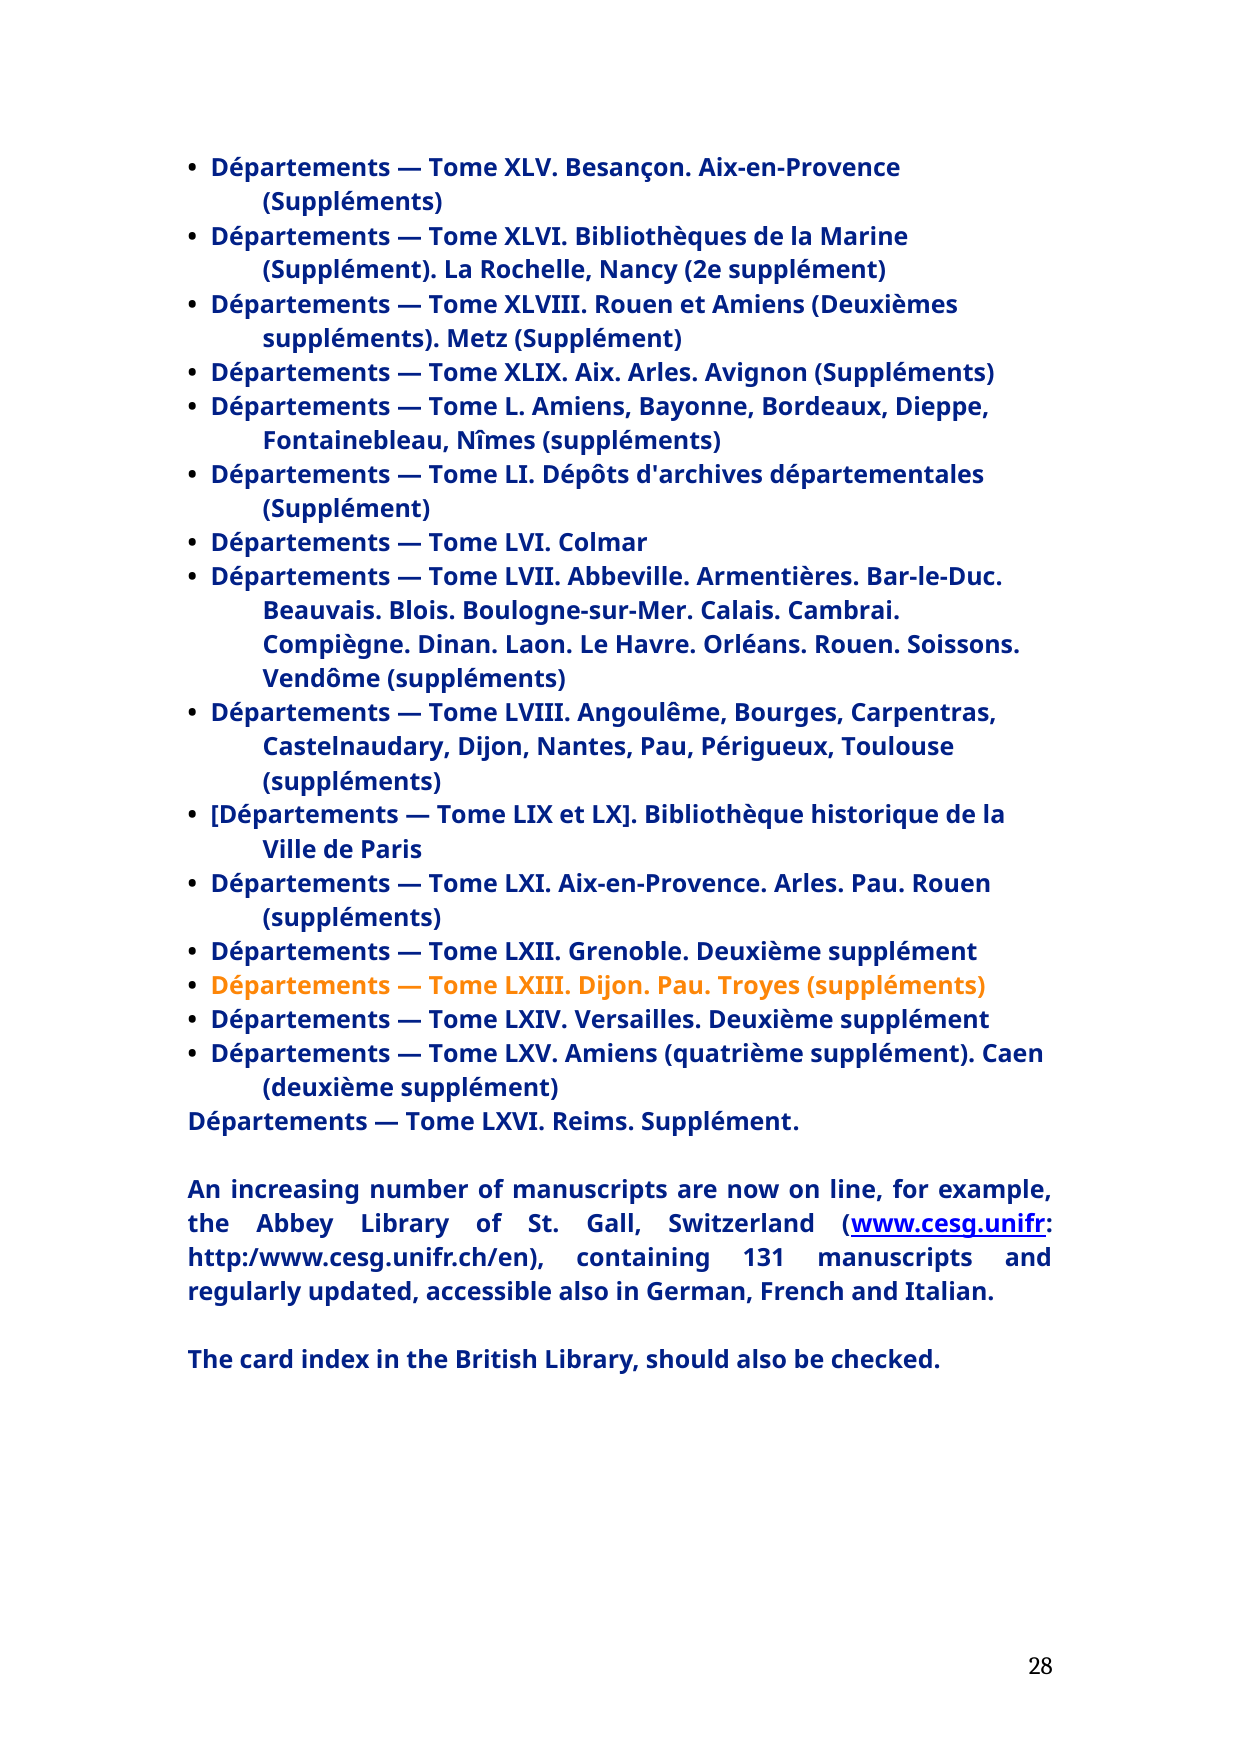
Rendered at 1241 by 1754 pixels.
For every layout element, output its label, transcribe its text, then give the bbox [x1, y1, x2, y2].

list [Départements — Tome LIX et LX]. Bibliothèque historique de la Ville de Paris [187, 797, 1053, 865]
text Départements — Tome LXVI. Reims. Supplément. [187, 1104, 1053, 1138]
list Départements — Tome L. Amiens, Bayonne, Bordeaux, Dieppe, Fontainebleau, Nîmes (suppléments) [187, 388, 1053, 457]
list Départements — Tome LI. Dépôts d'archives départementales (Supplément) [187, 457, 1053, 525]
list Départements — Tome LXI. Aix-en-Provence. Arles. Pau. Rouen (suppléments) [187, 865, 1053, 933]
list Départements — Tome LXIV. Versailles. Deuxième supplément [187, 1002, 1053, 1036]
list Départements — Tome XLV. Besançon. Aix-en-Provence (Suppléments) [187, 150, 1053, 218]
text The card index in the British Library, should also be checked. [187, 1342, 1053, 1376]
list Départements — Tome LXII. Grenoble. Deuxième supplément [187, 933, 1053, 967]
list Départements — Tome LXIII. Dijon. Pau. Troyes (suppléments) [187, 967, 1053, 1002]
list Départements — Tome LVI. Colmar [187, 525, 1053, 559]
list Départements — Tome LXV. Amiens (quatrième supplément). Caen (deuxième supplément) [187, 1036, 1053, 1104]
list Départements — Tome LVII. Abbeville. Armentières. Bar-le-Duc. Beauvais. Blois. Boulogne-sur-Mer. Calais. Cambrai. Compiègne. Dinan. Laon. Le Havre. Orléans. Rouen. Soissons. Vendôme (suppléments) [187, 559, 1053, 695]
list Départements — Tome XLIX. Aix. Arles. Avignon (Suppléments) [187, 354, 1053, 388]
list Départements — Tome XLVIII. Rouen et Amiens (Deuxièmes suppléments). Metz (Supplément) [187, 286, 1053, 354]
list Départements — Tome XLVI. Bibliothèques de la Marine (Supplément). La Rochelle, Nancy (2e supplément) [187, 218, 1053, 286]
text An increasing number of manuscripts are now on line, for example, the Abbey Library of St. Gall, Switzerland (www.cesg.unifr: http:/www.cesg.unifr.ch/en), containing 131 manuscripts and regularly updated, accessible also in German, French and Italian. [187, 1172, 1053, 1308]
list Départements — Tome LVIII. Angoulême, Bourges, Carpentras, Castelnaudary, Dijon, Nantes, Pau, Périgueux, Toulouse (suppléments) [187, 695, 1053, 797]
